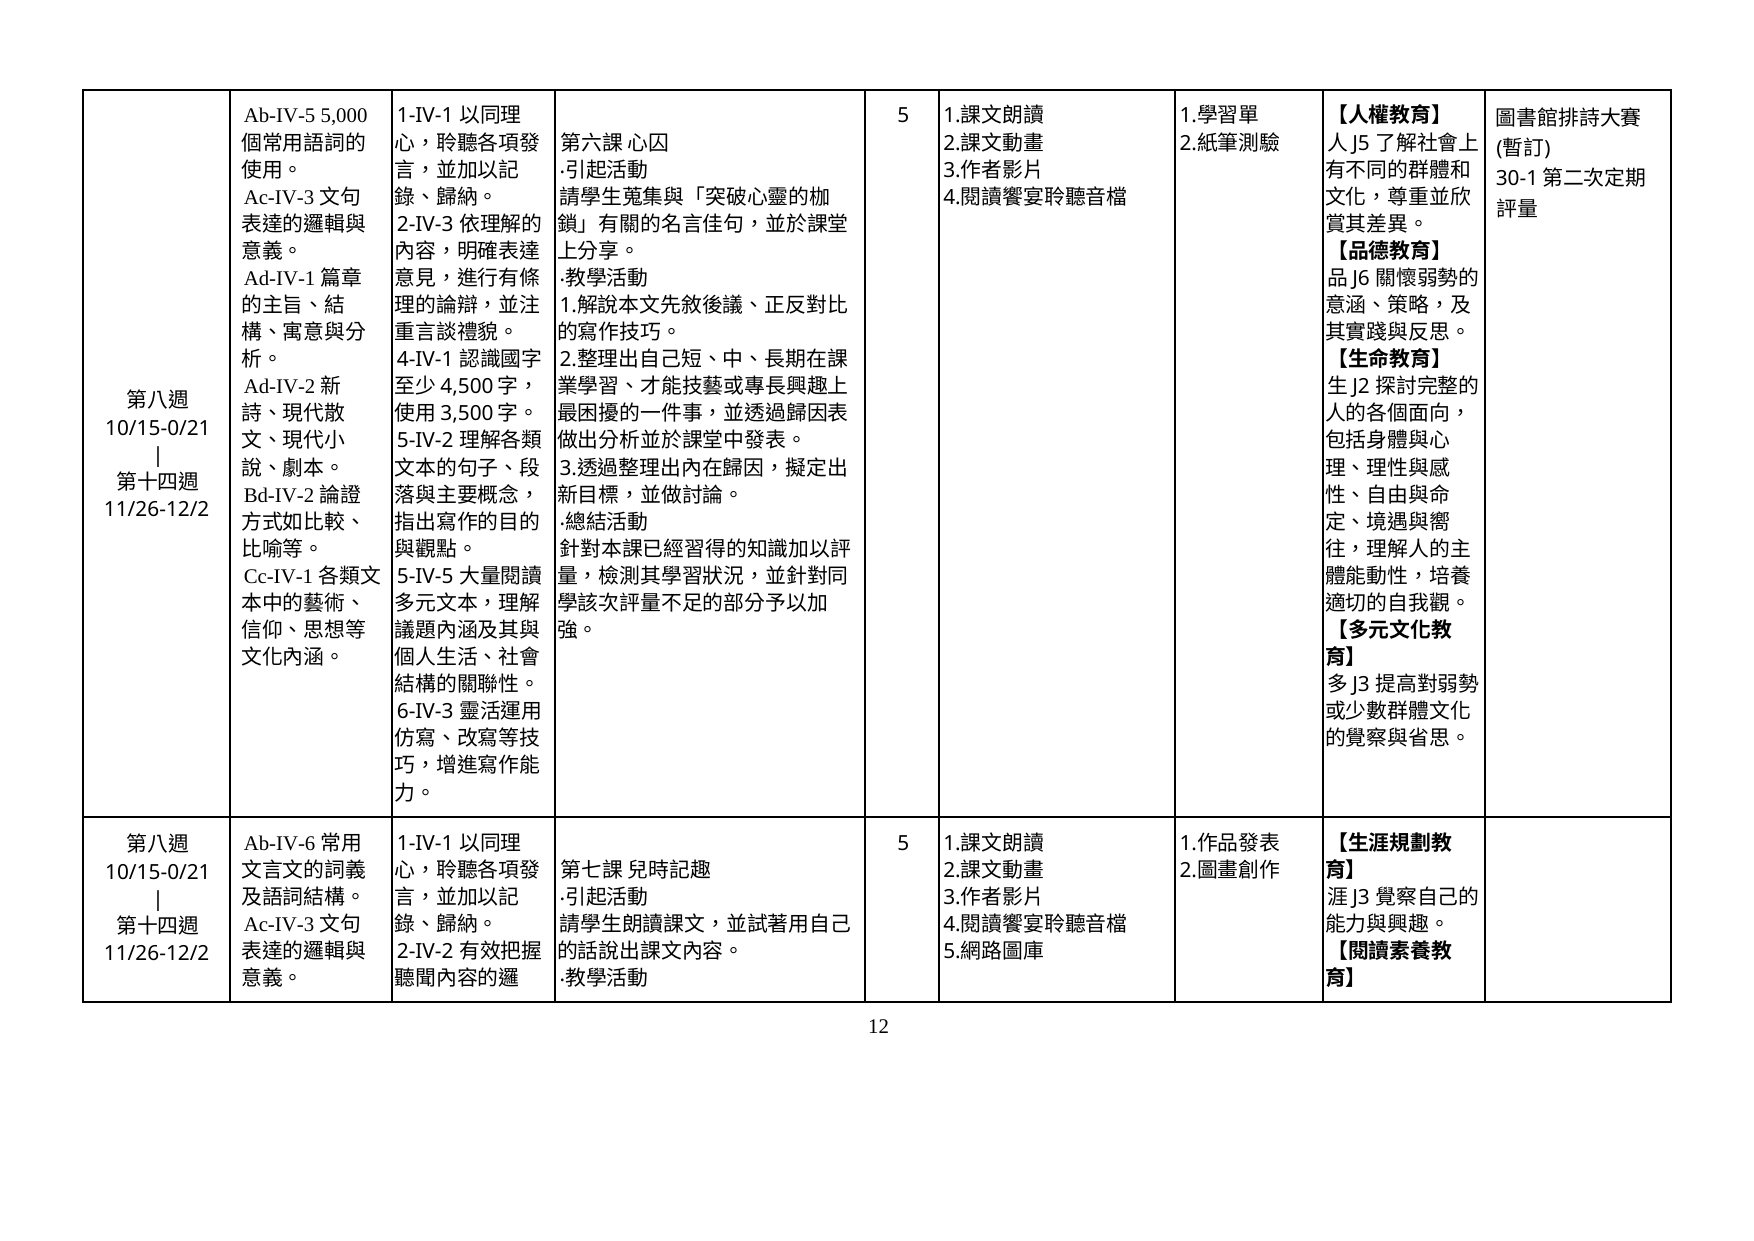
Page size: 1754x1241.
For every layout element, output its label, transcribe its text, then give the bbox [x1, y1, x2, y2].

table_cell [393, 91, 554, 816]
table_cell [1324, 818, 1484, 1001]
table_cell 5 [866, 818, 938, 1001]
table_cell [940, 91, 1174, 816]
table_cell 1.作品發表 2.圖畫創作 [1176, 818, 1322, 1001]
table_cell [556, 818, 864, 1001]
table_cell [231, 91, 391, 816]
table_cell 5 [866, 91, 938, 816]
table_cell 圖書館排詩大賽(暫訂) 30-1第二次定期評量 [1486, 91, 1670, 816]
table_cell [84, 818, 229, 1001]
table_cell 第六課 心囚 ‧引起活動 請學生蒐集與「突破心靈的枷鎖」有關的名言佳句，並於課堂上分享。 ‧教學活動 1.解說本文先敘後議、正反對比的寫作技巧。 2.整理出自己短、中、長期在課業學習、才能技藝或專長興趣上最困擾的一件事，並透過歸因表做出分析並於課堂中發表。 3.透過整理出內在歸因，擬定出新目標，並做討論。 ‧總結活動 針對本課已經習得的知識加以評量，檢測其學習狀況，並針對同學該次評量不足的部分予以加強。 [556, 91, 864, 816]
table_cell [84, 91, 229, 816]
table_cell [1324, 91, 1484, 816]
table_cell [393, 818, 554, 1001]
table_cell 1.學習單 2.紙筆測驗 [1176, 91, 1322, 816]
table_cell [940, 818, 1174, 1001]
table_cell [1486, 818, 1670, 1001]
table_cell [231, 818, 391, 1001]
